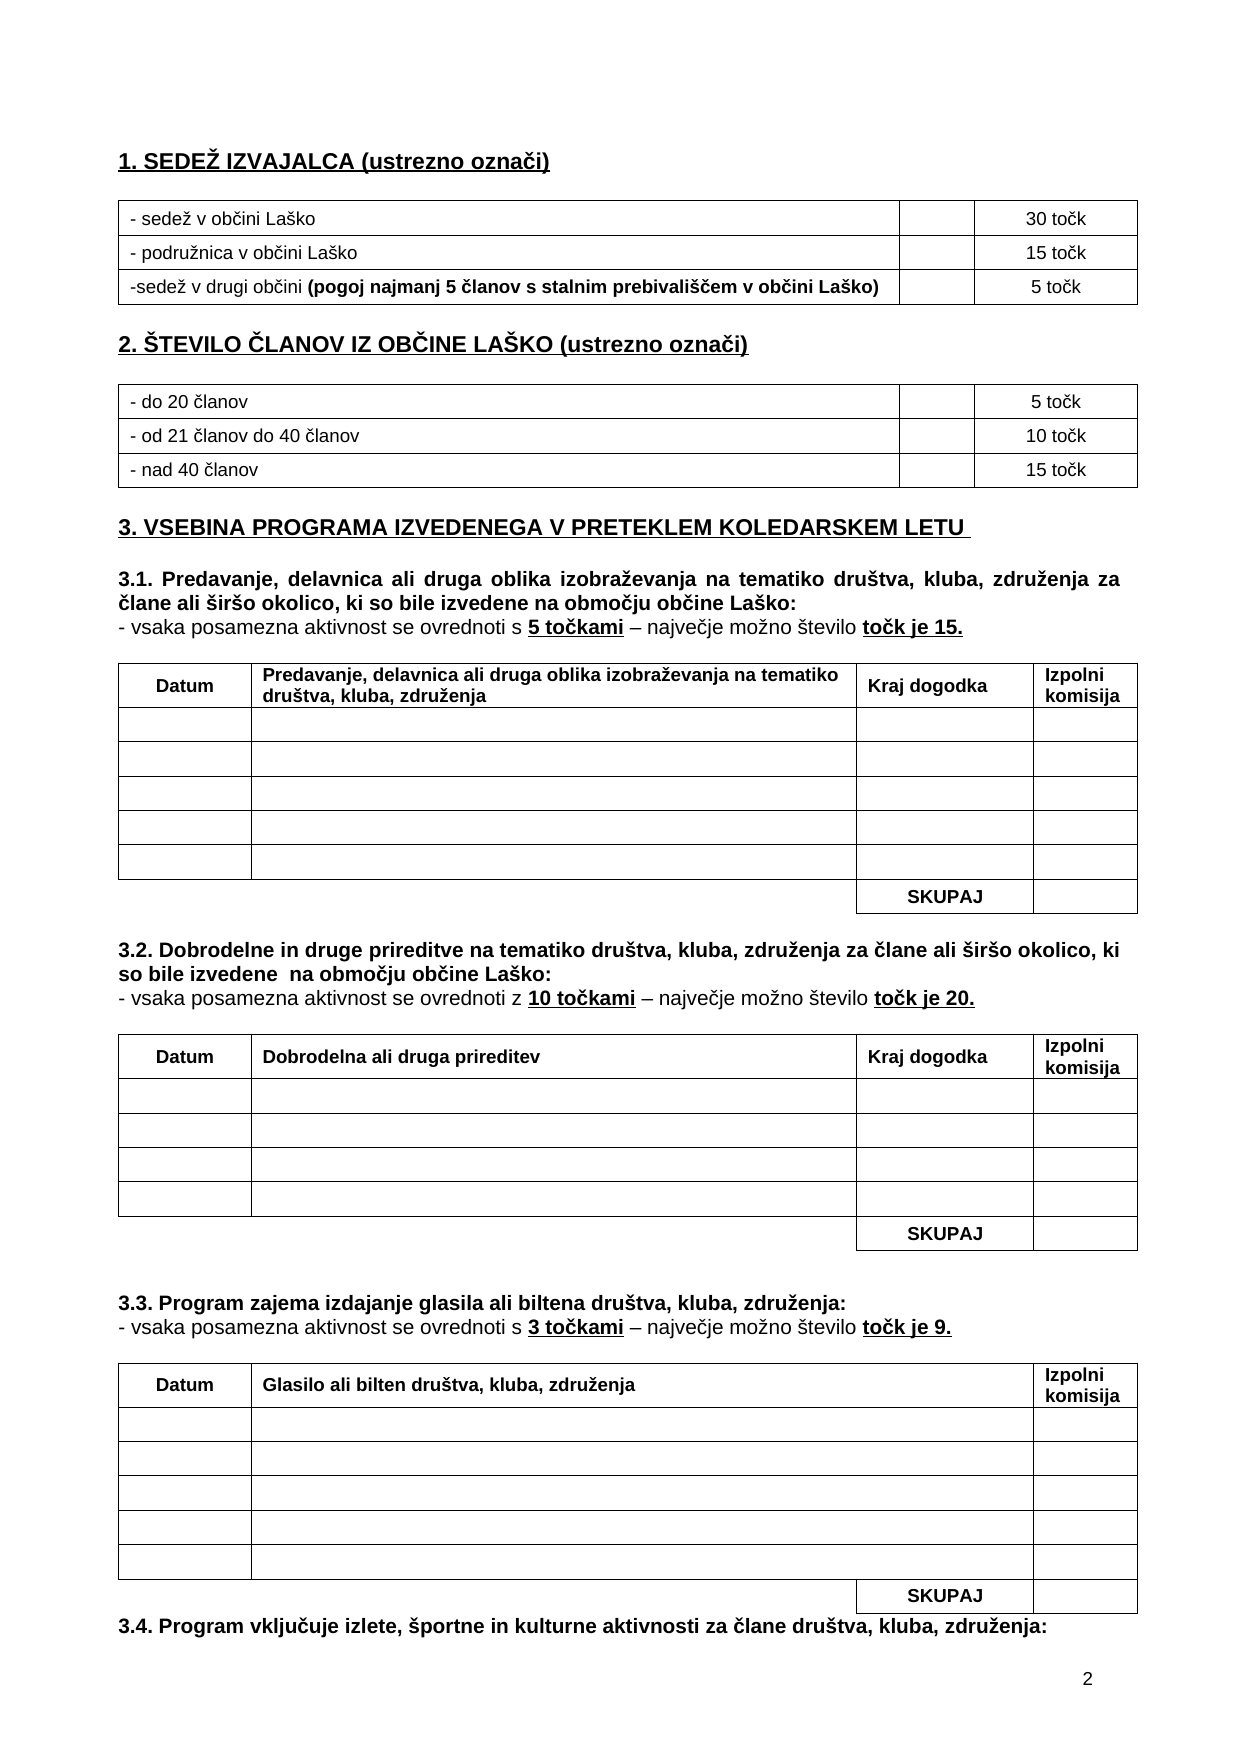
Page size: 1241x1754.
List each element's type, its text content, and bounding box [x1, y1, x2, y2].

table_header Glasilo ali bilten društva, kluba, združenja [252, 1364, 1033, 1407]
table_cell [1034, 1408, 1137, 1441]
table_cell [1034, 1148, 1137, 1181]
table_cell [119, 1182, 251, 1216]
table_cell -sedež v drugi občini (pogoj najmanj 5 članov s stalnim prebivališčem v občini Laško) [119, 270, 899, 303]
table_cell [857, 742, 1033, 776]
text 3.1. Predavanje, delavnica ali druga oblika izobraževanja na tematiko društva, kluba, združenja za člane ali širšo okolico, ki so bile izvedene na območju občine Laško: [118, 567, 1122, 615]
table_cell [252, 777, 856, 810]
table_cell [119, 1408, 251, 1441]
table_cell [1034, 742, 1137, 776]
table_cell [1034, 777, 1137, 810]
text - vsaka posamezna aktivnost se ovrednoti s 5 točkami – največje možno število točk je 15. [118, 615, 1122, 639]
table_cell [119, 1442, 251, 1475]
table_cell [252, 1408, 1033, 1441]
table_header Predavanje, delavnica ali druga oblika izobraževanja na tematiko društva, kluba, združenja [252, 664, 856, 707]
text 3.3. Program zajema izdajanje glasila ali biltena društva, kluba, združenja: [118, 1291, 1122, 1314]
table_cell [1034, 1442, 1137, 1475]
table_cell [857, 845, 1033, 879]
table_cell [857, 1148, 1033, 1181]
table_cell [1034, 845, 1137, 879]
table_cell [1034, 811, 1137, 844]
text 3.2. Dobrodelne in druge prireditve na tematiko društva, kluba, združenja za člane ali širšo okolico, ki so bile izvedene na območju občine Laško: [118, 938, 1122, 986]
table_cell [1034, 1580, 1137, 1613]
table_cell [900, 236, 974, 269]
table_cell [252, 1079, 856, 1112]
table_header [900, 201, 974, 235]
text 1. SEDEŽ IZVAJALCA (ustrezno označi) [118, 148, 1122, 174]
table_cell [857, 1182, 1033, 1216]
text 3. VSEBINA PROGRAMA IZVEDENEGA V PRETEKLEM KOLEDARSKEM LETU [118, 514, 1122, 541]
table_cell [119, 1148, 251, 1181]
table_cell [252, 845, 856, 879]
table_header - do 20 članov [119, 385, 899, 418]
table_cell [1034, 880, 1137, 913]
table_header Izpolni komisija [1034, 664, 1137, 707]
text 2. ŠTEVILO ČLANOV IZ OBČINE LAŠKO (ustrezno označi) [118, 331, 1122, 357]
table_cell 10 točk [975, 419, 1137, 452]
table_cell [1034, 708, 1137, 741]
table_cell [252, 1511, 1033, 1544]
table_header Kraj dogodka [857, 664, 1033, 707]
table_cell [857, 708, 1033, 741]
table_cell [119, 1079, 251, 1112]
table_cell [119, 1114, 251, 1147]
table_cell - od 21 članov do 40 članov [119, 419, 899, 452]
table_cell [1034, 1511, 1137, 1544]
table_header 30 točk [975, 201, 1137, 235]
table_cell 5 točk [975, 270, 1137, 303]
table_cell [900, 454, 974, 487]
table_header Datum [119, 664, 251, 707]
table_cell [1034, 1217, 1137, 1250]
table_header Dobrodelna ali druga prireditev [252, 1035, 856, 1078]
table_cell [857, 1079, 1033, 1112]
table_cell 15 točk [975, 454, 1137, 487]
table_cell [1034, 1182, 1137, 1216]
table_cell 15 točk [975, 236, 1137, 269]
table_cell [252, 1148, 856, 1181]
table_cell [252, 1114, 856, 1147]
table_cell [1034, 1476, 1137, 1510]
table_cell [252, 1182, 856, 1216]
table_cell [119, 708, 251, 741]
table_cell [252, 708, 856, 741]
table_cell [252, 742, 856, 776]
table_header 5 točk [975, 385, 1137, 418]
table_cell [252, 811, 856, 844]
table_cell SKUPAJ [857, 1580, 1033, 1613]
table_header Datum [119, 1035, 251, 1078]
table_header [900, 385, 974, 418]
table_cell [119, 1511, 251, 1544]
table_cell SKUPAJ [857, 880, 1033, 913]
table_cell [119, 1545, 251, 1578]
table_cell [900, 419, 974, 452]
table_cell [252, 1442, 1033, 1475]
table_header - sedež v občini Laško [119, 201, 899, 235]
table_cell [252, 1545, 1033, 1578]
table_cell [119, 777, 251, 810]
table_cell [119, 742, 251, 776]
table_header Izpolni komisija [1034, 1035, 1137, 1078]
table_cell [119, 845, 251, 879]
table_cell - nad 40 članov [119, 454, 899, 487]
table_cell [900, 270, 974, 303]
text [118, 1314, 1122, 1338]
table_cell [857, 777, 1033, 810]
table_header Datum [119, 1364, 251, 1407]
table_cell [119, 811, 251, 844]
table_header Izpolni komisija [1034, 1364, 1137, 1407]
table_cell [1034, 1079, 1137, 1112]
table_cell [1034, 1114, 1137, 1147]
table_cell - podružnica v občini Laško [119, 236, 899, 269]
table_cell [252, 1476, 1033, 1510]
text - vsaka posamezna aktivnost se ovrednoti z 10 točkami – največje možno število točk je 20. [118, 986, 1122, 1010]
table_cell [857, 1114, 1033, 1147]
table_cell SKUPAJ [857, 1217, 1033, 1250]
table_cell [857, 811, 1033, 844]
table_header Kraj dogodka [857, 1035, 1033, 1078]
text 3.4. Program vključuje izlete, športne in kulturne aktivnosti za člane društva, kluba, združenja: [118, 1614, 1122, 1638]
table_cell [119, 1476, 251, 1510]
table_cell [1034, 1545, 1137, 1578]
